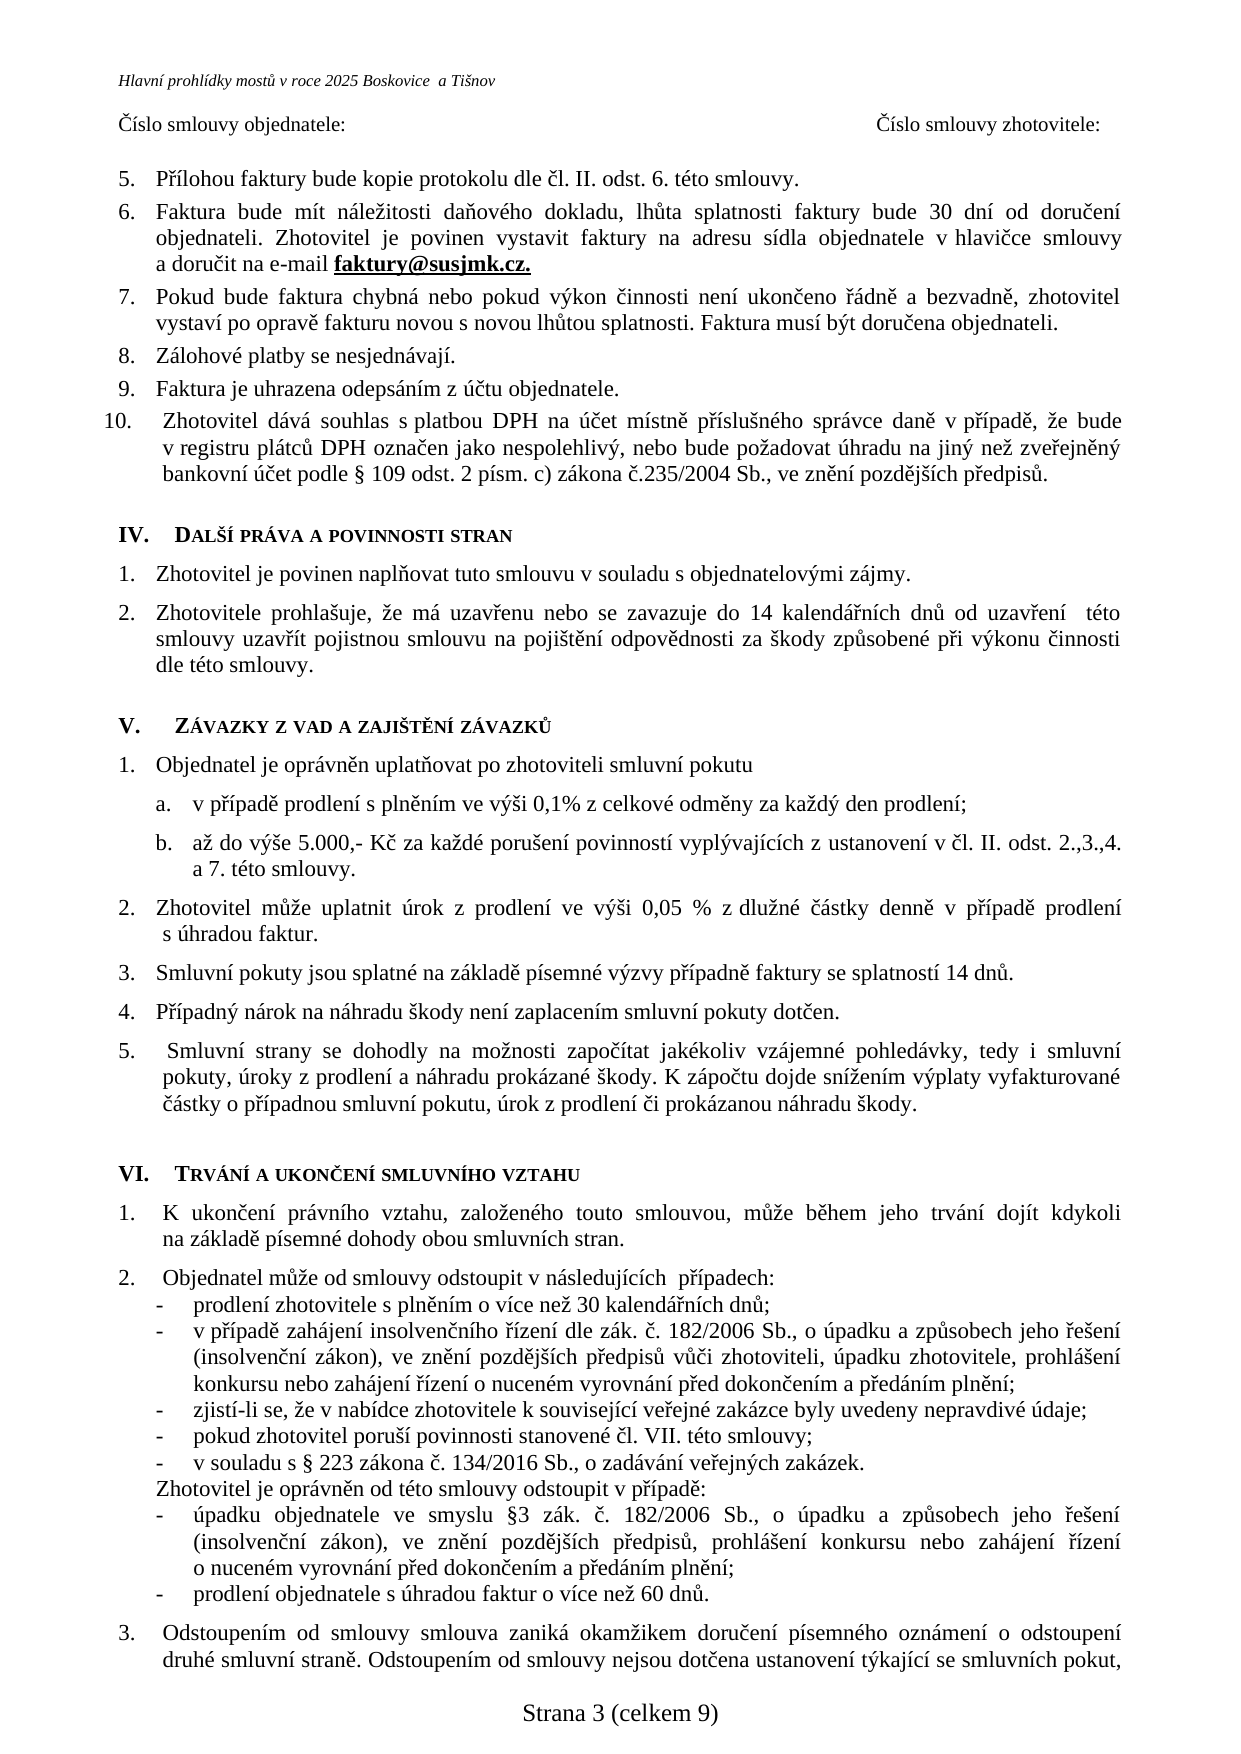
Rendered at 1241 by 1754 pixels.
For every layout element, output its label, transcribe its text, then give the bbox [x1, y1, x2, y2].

list v případě zahájení insolvenčního řízení dle zák. č. 182/2006 Sb., o úpadku a způsobech jeho řešení (insolvenční zákon), ve znění pozdějších předpisů vůči zhotoviteli, úpadku zhotovitele, prohlášení konkursu nebo zahájení řízení o nuceném vyrovnání před dokončením a předáním plnění; [156, 1317, 1122, 1396]
list Zálohové platby se nesjednávají. [118, 342, 1122, 368]
list Zhotovitel je povinen naplňovat tuto smlouvu v souladu s objednatelovými zájmy. [118, 560, 1122, 586]
text Zhotovitel je oprávněn od této smlouvy odstoupit v případě: [156, 1475, 1122, 1501]
list Zhotovitel může uplatnit úrok z prodlení ve výši 0,05 % z dlužné částky denně v případě prodlení s úhradou faktur. [118, 894, 1122, 947]
list Trvání a ukončení smluvního vztahu [118, 1160, 1122, 1187]
list pokud zhotovitel poruší povinnosti stanovené čl. VII. této smlouvy; [156, 1422, 1122, 1449]
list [118, 1619, 1122, 1672]
list Závazky z vad a zajištění závazků [118, 712, 1122, 739]
list prodlení objednatele s úhradou faktur o více než 60 dnů. [156, 1581, 1122, 1607]
list Případný nárok na náhradu škody není zaplacením smluvní pokuty dotčen. [118, 998, 1122, 1024]
list Faktura je uhrazena odepsáním z účtu objednatele. [118, 375, 1122, 401]
list až do výše 5.000,- Kč za každé porušení povinností vyplývajících z ustanovení v čl. II. odst. 2.,3.,4. a 7. této smlouvy. [155, 829, 1122, 882]
list K ukončení právního vztahu, založeného touto smlouvou, může během jeho trvání dojít kdykoli na základě písemné dohody obou smluvních stran. [118, 1199, 1122, 1252]
list Smluvní pokuty jsou splatné na základě písemné výzvy případně faktury se splatností 14 dnů. [118, 959, 1122, 986]
list Další práva a povinnosti stran [118, 521, 1122, 547]
list Zhotovitel dává souhlas s platbou DPH na účet místně příslušného správce daně v případě, že bude v registru plátců DPH označen jako nespolehlivý, nebo bude požadovat úhradu na jiný než zveřejněný bankovní účet podle § 109 odst. 2 písm. c) zákona č.235/2004 Sb., ve znění pozdějších předpisů. [103, 407, 1122, 486]
list zjistí-li se, že v nabídce zhotovitele k související veřejné zakázce byly uvedeny nepravdivé údaje; [156, 1396, 1122, 1422]
list Přílohou faktury bude kopie protokolu dle čl. II. odst. 6. této smlouvy. [118, 165, 1122, 192]
list Pokud bude faktura chybná nebo pokud výkon činnosti není ukončeno řádně a bezvadně, zhotovitel vystaví po opravě fakturu novou s novou lhůtou splatnosti. Faktura musí být doručena objednateli. [118, 283, 1122, 336]
list Objednatel je oprávněn uplatňovat po zhotoviteli smluvní pokutu [118, 751, 1122, 777]
list Zhotovitele prohlašuje, že má uzavřenu nebo se zavazuje do 14 kalendářních dnů od uzavření této smlouvy uzavřít pojistnou smlouvu na pojištění odpovědnosti za škody způsobené při výkonu činnosti dle této smlouvy. [118, 599, 1122, 678]
list Smluvní strany se dohodly na možnosti započítat jakékoliv vzájemné pohledávky, tedy i smluvní pokuty, úroky z prodlení a náhradu prokázané škody. K zápočtu dojde snížením výplaty vyfakturované částky o případnou smluvní pokutu, úrok z prodlení či prokázanou náhradu škody. [118, 1037, 1122, 1116]
list úpadku objednatele ve smyslu §3 zák. č. 182/2006 Sb., o úpadku a způsobech jeho řešení (insolvenční zákon), ve znění pozdějších předpisů, prohlášení konkursu nebo zahájení řízení o nuceném vyrovnání před dokončením a předáním plnění; [156, 1501, 1122, 1581]
list Objednatel může od smlouvy odstoupit v následujících případech: [118, 1264, 1122, 1291]
list v souladu s § 223 zákona č. 134/2016 Sb., o zadávání veřejných zakázek. [156, 1449, 1122, 1475]
list v případě prodlení s plněním ve výši 0,1% z celkové odměny za každý den prodlení; [155, 790, 1122, 816]
list prodlení zhotovitele s plněním o více než 30 kalendářních dnů; [156, 1291, 1122, 1317]
list Faktura bude mít náležitosti daňového dokladu, lhůta splatnosti faktury bude 30 dní od doručení objednateli. Zhotovitel je povinen vystavit faktury na adresu sídla objednatele v hlavičce smlouvy a doručit na e-mail faktury@susjmk.cz. [118, 198, 1122, 277]
